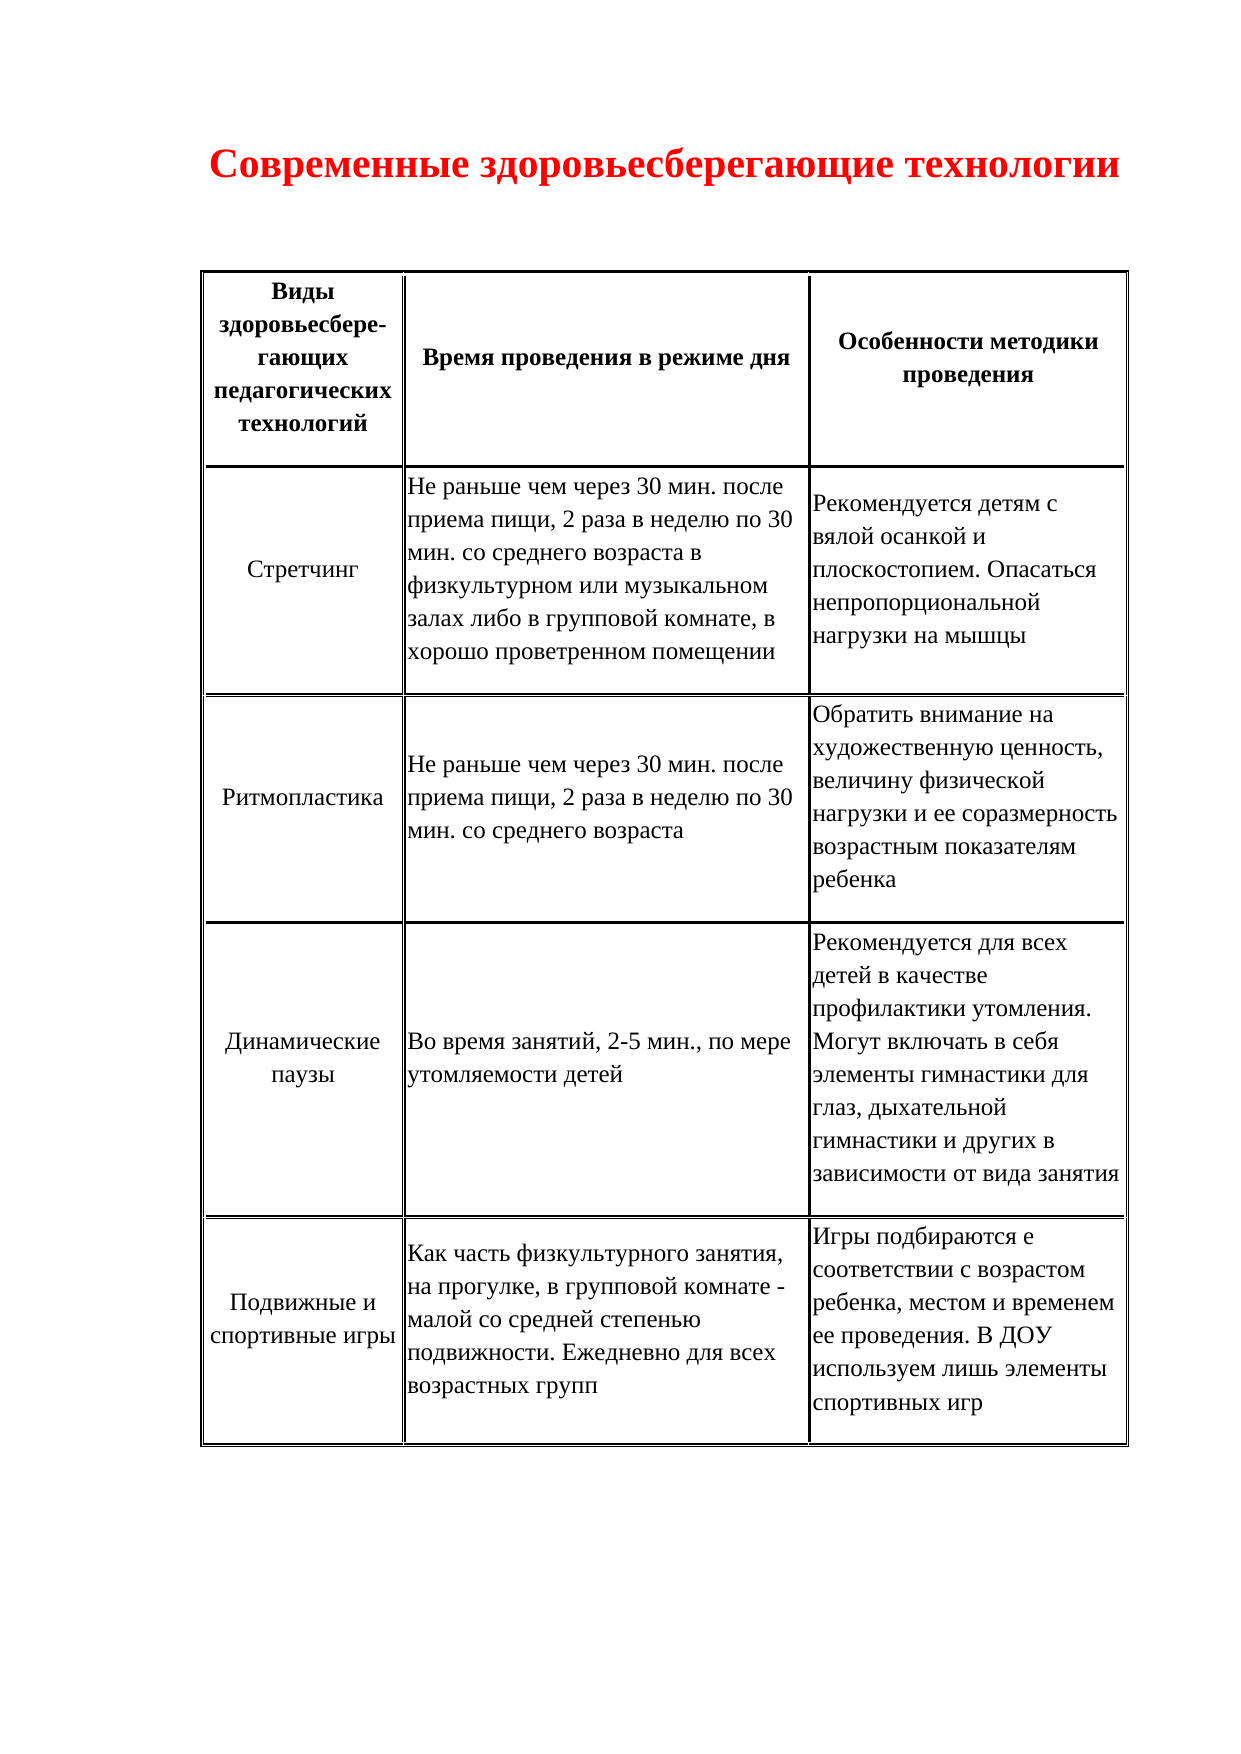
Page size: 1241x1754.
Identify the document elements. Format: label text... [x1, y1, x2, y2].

table_cell Рекомендуется для всех детей в качестве профилактики утомления. Могут включать в себя элементы гимнастики для глаз, дыхательной гимнастики и других в зависимости от вида занятия [811, 921, 1126, 1215]
table_cell Динамические паузы [204, 921, 402, 1215]
table_cell Ритмопластика [204, 693, 402, 921]
table_cell Рекомендуется детям с вялой осанкой и плоскостопием. Опасаться непропорциональной нагрузки на мышцы [811, 465, 1126, 693]
table_cell Обратить внимание на художественную ценность, величину физической нагрузки и ее соразмерность возрастным показателям ребенка [811, 693, 1126, 921]
table_cell Не раньше чем через 30 мин. после приема пищи, 2 раза в неделю по 30 мин. со среднего возраста в физкультурном или музыкальном залах либо в групповой комнате, в хорошо проветренном помещении [406, 468, 808, 693]
table_cell Игры подбираются е соответствии с возрастом ребенка, местом и временем ее проведения. В ДОУ используем лишь элементы спортивных игр [809, 1215, 1126, 1443]
table_cell Стретчинг [204, 465, 402, 693]
table_cell Во время занятий, 2-5 мин., по мере утомляемости детей [406, 924, 808, 1215]
table_header Виды здоровьесбере-гающих педагогических технологий [204, 272, 404, 465]
table_header Особенности методики проведения [809, 273, 1126, 465]
text Современные здоровьесберегающие технологии [177, 139, 1152, 187]
table_cell Не раньше чем через 30 мин. после приема пищи, 2 раза в неделю по 30 мин. со среднего возраста [406, 697, 808, 921]
table_header Время проведения в режиме дня [404, 272, 809, 465]
table_cell Как часть физкультурного занятия, на прогулке, в групповой комнате - малой со средней степенью подвижности. Ежедневно для всех возрастных групп [404, 1219, 809, 1443]
table_cell Подвижные и спортивные игры [204, 1215, 404, 1443]
